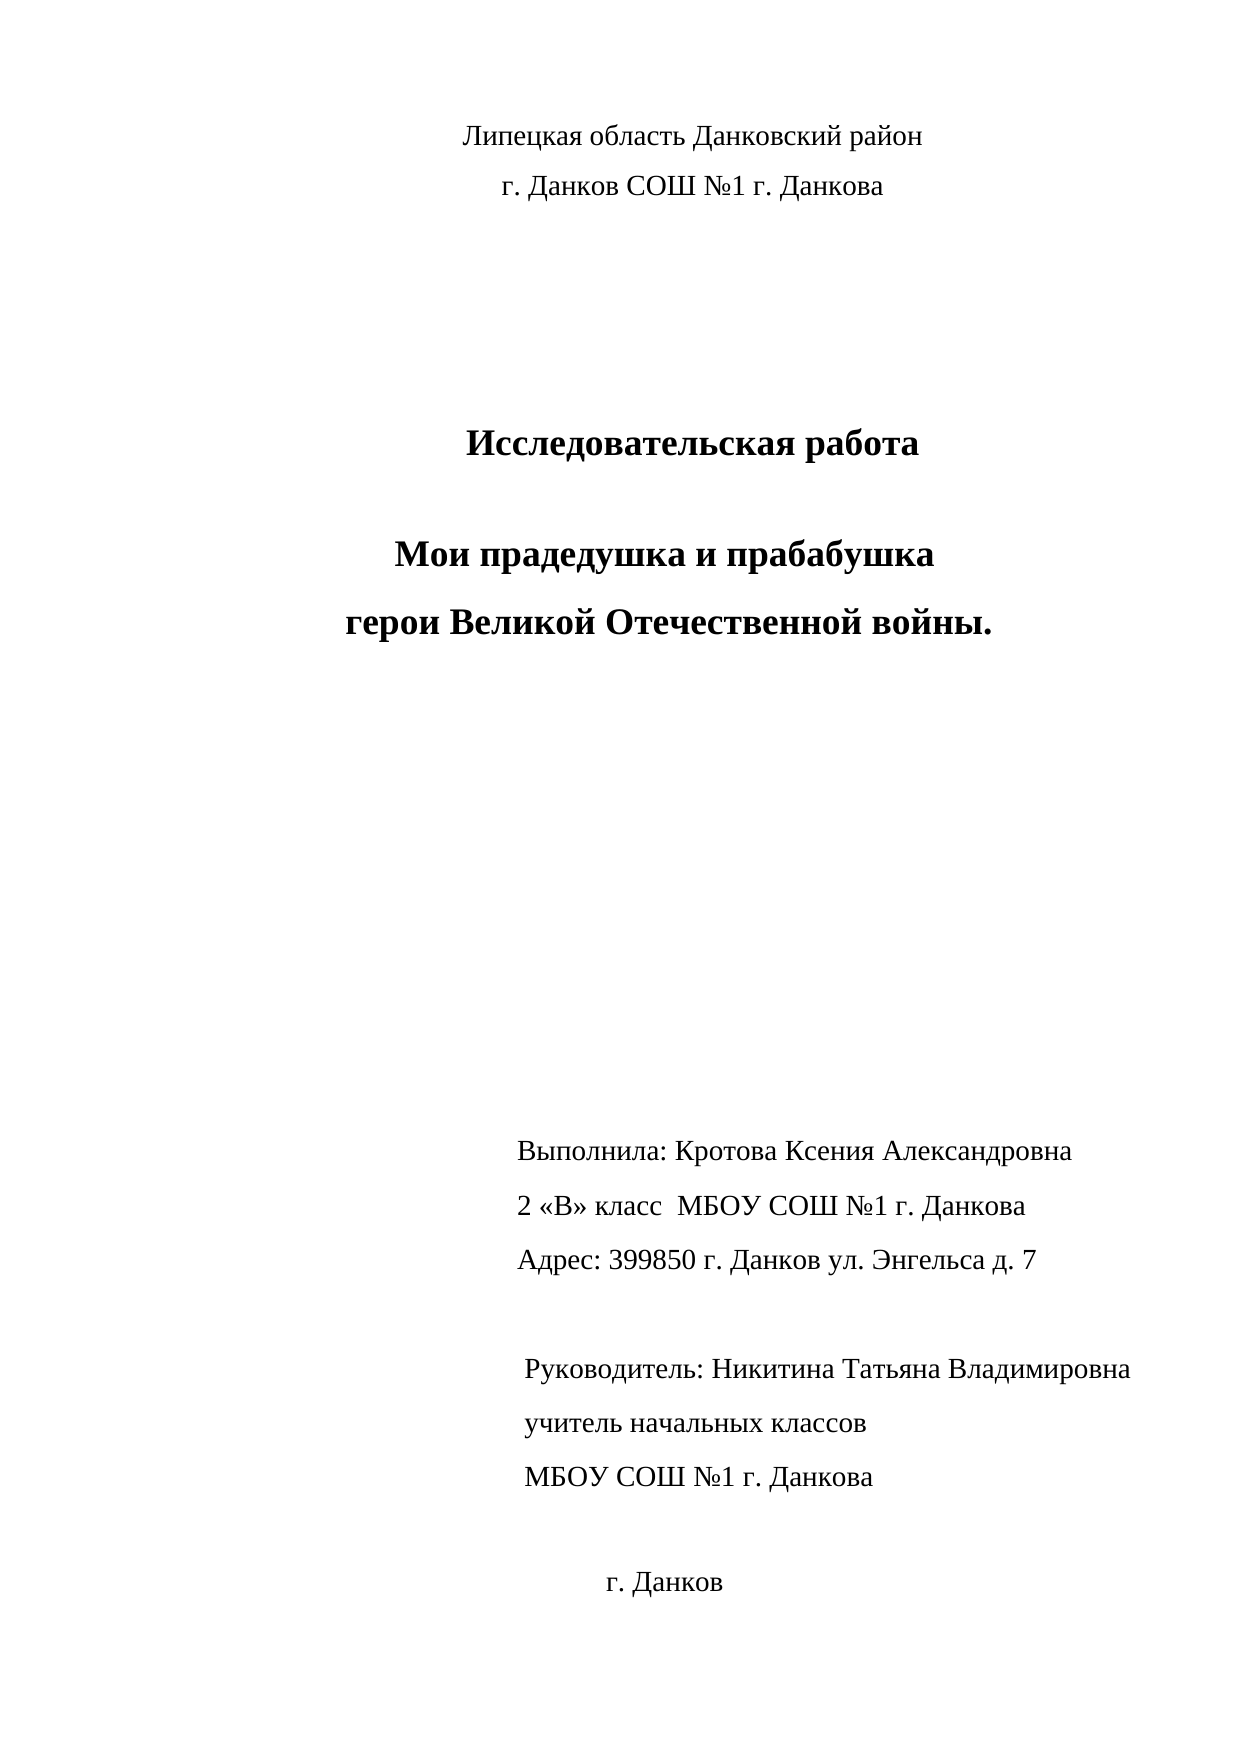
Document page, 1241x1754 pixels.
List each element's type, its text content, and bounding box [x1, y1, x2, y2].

text г. Данков СОШ №1 г. Данкова [177, 168, 1152, 202]
text Руководитель: Никитина Татьяна Владимировна [517, 1351, 1152, 1384]
text 2 «В» класс МБОУ СОШ №1 г. Данкова [517, 1188, 1152, 1221]
text Мои прадедушка и прабабушка [177, 531, 1152, 574]
text Исследовательская работа [177, 420, 1152, 463]
text герои Великой Отечественной войны. [177, 599, 1152, 642]
text учитель начальных классов [517, 1405, 1152, 1439]
text Липецкая область Данковский район [177, 118, 1152, 152]
text МБОУ СОШ №1 г. Данкова [517, 1459, 1152, 1493]
text Адрес: 399850 г. Данков ул. Энгельса д. 7 [517, 1242, 1152, 1276]
text Выполнила: Кротова Ксения Александровна [517, 1133, 1152, 1167]
text г. Данков [177, 1564, 1152, 1598]
